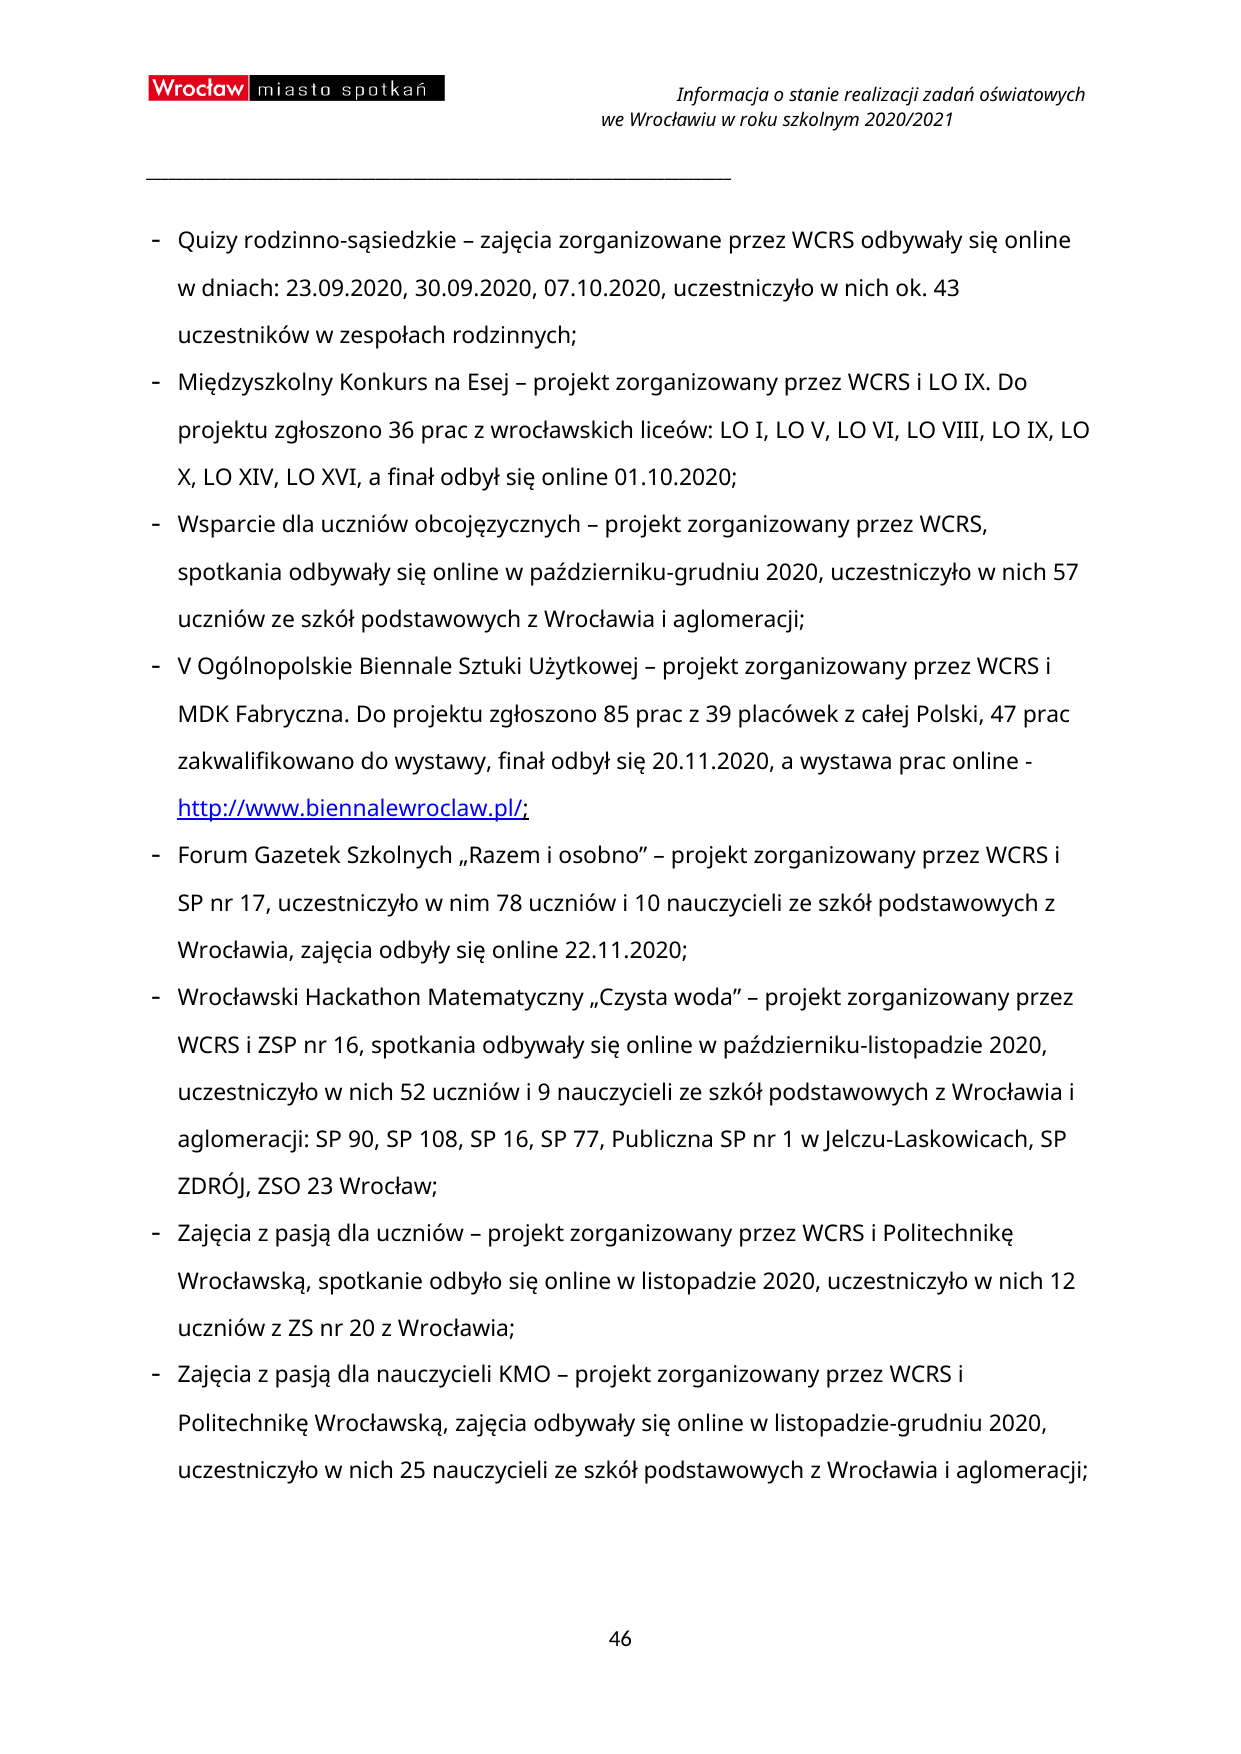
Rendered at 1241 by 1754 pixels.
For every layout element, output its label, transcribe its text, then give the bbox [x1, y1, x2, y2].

list Wrocławski Hackathon Matematyczny „Czysta woda” – projekt zorganizowany przez WCRS i ZSP nr 16, spotkania odbywały się online w październiku-listopadzie 2020, uczestniczyło w nich 52 uczniów i 9 nauczycieli ze szkół podstawowych z Wrocławia i aglomeracji: SP 90, SP 108, SP 16, SP 77, Publiczna SP nr 1 w Jelczu-Laskowicach, SP ZDRÓJ, ZSO 23 Wrocław; [148, 981, 1093, 1201]
list Forum Gazetek Szkolnych „Razem i osobno” – projekt zorganizowany przez WCRS i SP nr 17, uczestniczyło w nim 78 uczniów i 10 nauczycieli ze szkół podstawowych z Wrocławia, zajęcia odbyły się online 22.11.2020; [148, 839, 1093, 965]
list Wsparcie dla uczniów obcojęzycznych – projekt zorganizowany przez WCRS, spotkania odbywały się online w październiku-grudniu 2020, uczestniczyło w nich 57 uczniów ze szkół podstawowych z Wrocławia i aglomeracji; [148, 508, 1093, 634]
picture [147, 73, 445, 102]
list Międzyszkolny Konkurs na Esej – projekt zorganizowany przez WCRS i LO IX. Do projektu zgłoszono 36 prac z wrocławskich liceów: LO I, LO V, LO VI, LO VIII, LO IX, LO X, LO XIV, LO XVI, a finał odbył się online 01.10.2020; [148, 366, 1093, 492]
list Zajęcia z pasją dla uczniów – projekt zorganizowany przez WCRS i Politechnikę Wrocławską, spotkanie odbyło się online w listopadzie 2020, uczestniczyło w nich 12 uczniów z ZS nr 20 z Wrocławia; [148, 1216, 1104, 1343]
list V Ogólnopolskie Biennale Sztuki Użytkowej – projekt zorganizowany przez WCRS i MDK Fabryczna. Do projektu zgłoszono 85 prac z 39 placówek z całej Polski, 47 prac zakwalifikowano do wystawy, finał odbył się 20.11.2020, a wystawa prac online - http://www.biennalewroclaw.pl/; [148, 650, 1104, 823]
list Zajęcia z pasją dla nauczycieli KMO – projekt zorganizowany przez WCRS i Politechnikę Wrocławską, zajęcia odbywały się online w listopadzie-grudniu 2020, uczestniczyło w nich 25 nauczycieli ze szkół podstawowych z Wrocławia i aglomeracji; [148, 1358, 1093, 1485]
list Quizy rodzinno-sąsiedzkie – zajęcia zorganizowane przez WCRS odbywały się online w dniach: 23.09.2020, 30.09.2020, 07.10.2020, uczestniczyło w nich ok. 43 uczestników w zespołach rodzinnych; [148, 224, 1093, 350]
